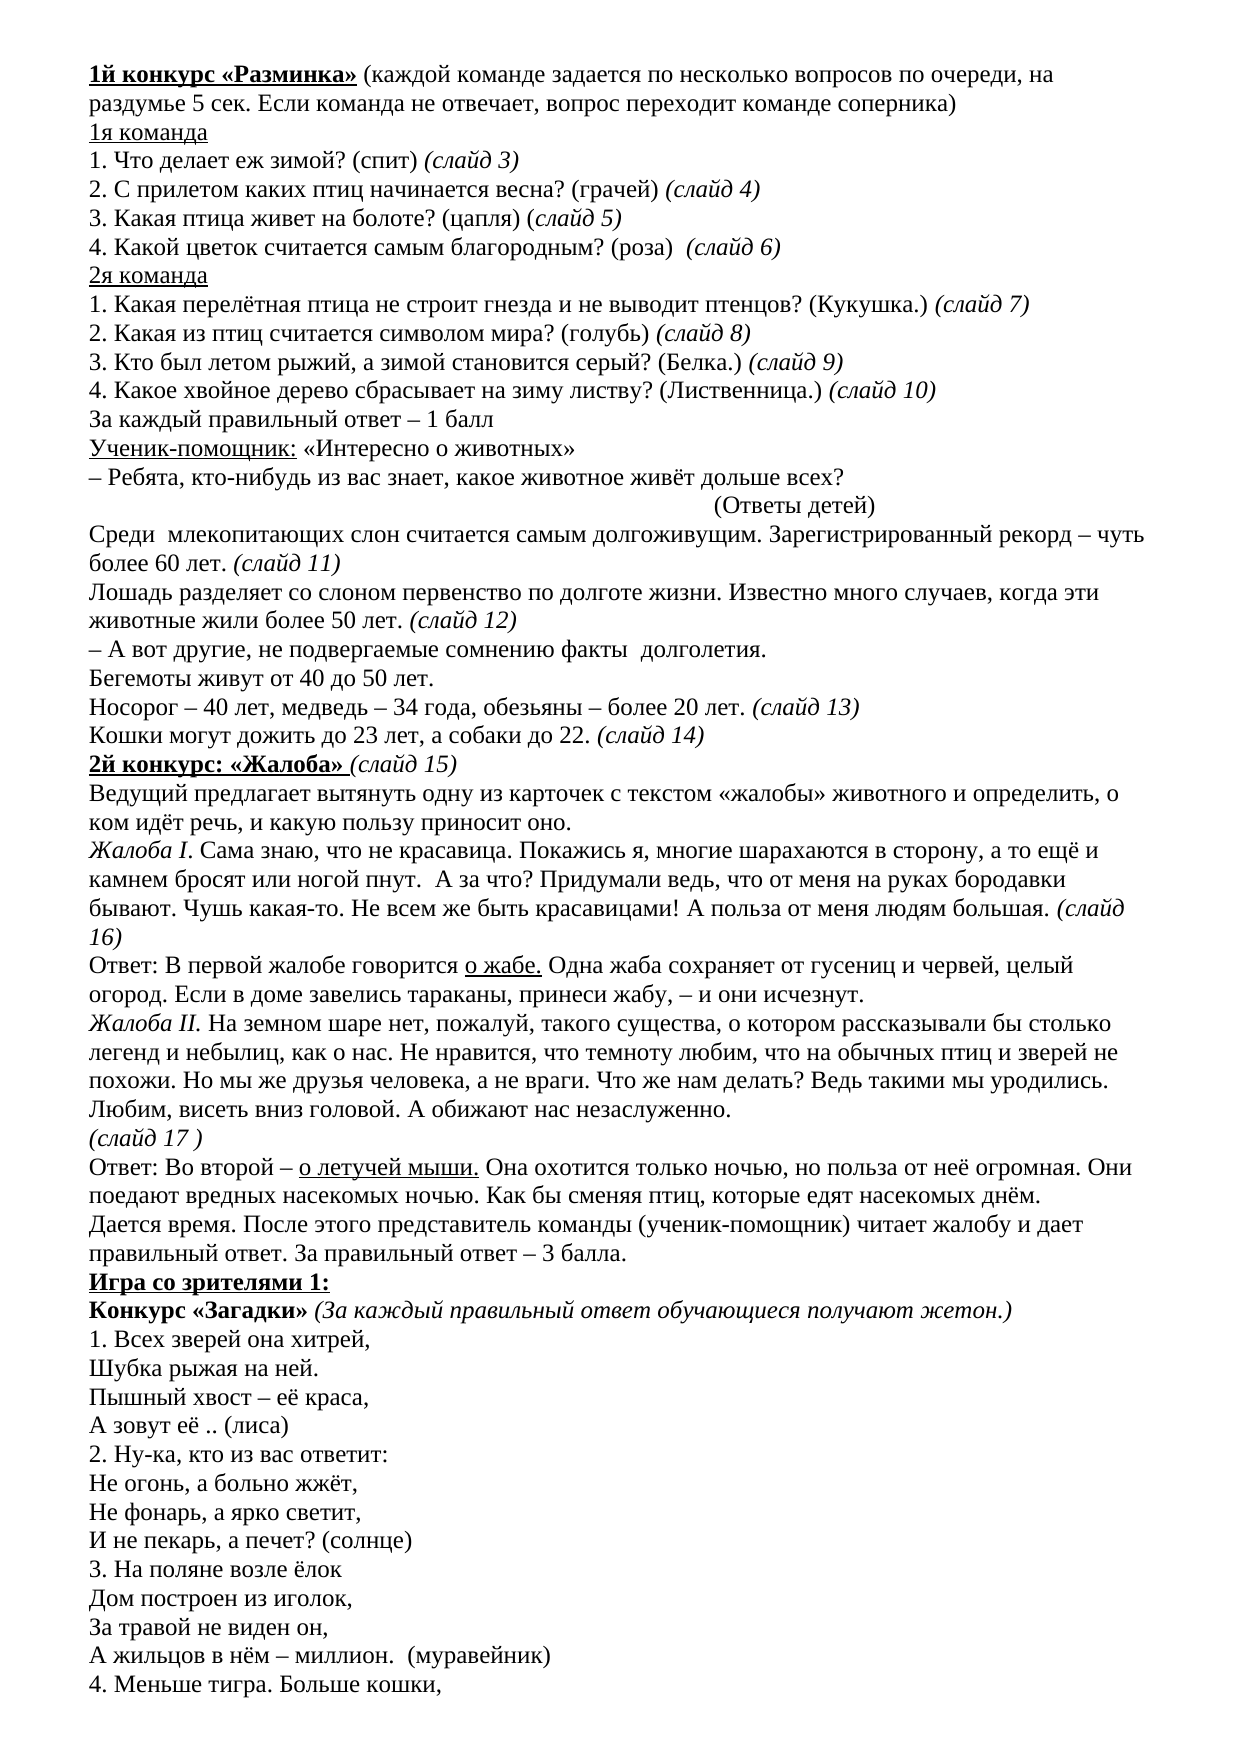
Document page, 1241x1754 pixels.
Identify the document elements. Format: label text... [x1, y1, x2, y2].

text Носорог – 40 лет, медведь – 34 года, обезьяны – более 20 лет. (слайд 13) [89, 692, 1152, 720]
text Ученик-помощник: «Интересно о животных» [89, 433, 1152, 462]
text 1. Какая перелётная птица не строит гнезда и не выводит птенцов? (Кукушка.) (слайд 7) [89, 289, 1152, 318]
text Среди млекопитающих слон считается самым долгоживущим. Зарегистрированный рекорд – чуть более 60 лет. (слайд 11) [89, 519, 1152, 577]
text 1. Что делает еж зимой? (спит) (слайд 3) [89, 145, 1152, 174]
text 4. Меньше тигра. Больше кошки, [89, 1669, 1152, 1698]
text 4. Какое хвойное дерево сбрасывает на зиму листву? (Лиственница.) (слайд 10) [89, 375, 1152, 404]
text 2. Какая из птиц считается символом мира? (голубь) (слайд 8) [89, 318, 1152, 347]
text Игра со зрителями 1: [89, 1267, 1152, 1295]
text Шубка рыжая на ней. [89, 1353, 1152, 1382]
text А зовут её .. (лиса) [89, 1410, 1152, 1439]
text 1я команда [89, 117, 1152, 145]
text И не пекарь, а печет? (солнце) [89, 1525, 1152, 1554]
text Ответ: Во второй – о летучей мыши. Она охотится только ночью, но польза от неё огромная. Они поедают вредных насекомых ночью. Как бы сменяя птиц, которые едят насекомых днём. [89, 1152, 1152, 1209]
text Жалоба I. Сама знаю, что не красавица. Покажись я, многие шарахаются в сторону, а то ещё и камнем бросят или ногой пнут. А за что? Придумали ведь, что от меня на руках бородавки бывают. Чушь какая-то. Не всем же быть красавицами! А польза от меня людям большая. (слайд 16) [89, 835, 1152, 950]
text Лошадь разделяет со слоном первенство по долготе жизни. Известно много случаев, когда эти животные жили более 50 лет. (слайд 12) [89, 577, 1152, 634]
text За травой не виден он, [89, 1612, 1152, 1640]
text – А вот другие, не подвергаемые сомнению факты долголетия. [89, 634, 1152, 663]
text 3. Какая птица живет на болоте? (цапля) (слайд 5) [89, 203, 1152, 232]
text Ответ: В первой жалобе говорится о жабе. Одна жаба сохраняет от гусениц и червей, целый огород. Если в доме завелись тараканы, принеси жабу, – и они исчезнут. [89, 950, 1152, 1008]
text 1й конкурс «Разминка» (каждой команде задается по несколько вопросов по очереди, на раздумье 5 сек. Если команда не отвечает, вопрос переходит команде соперника) [89, 59, 1152, 117]
text Не огонь, а больно жжёт, [89, 1468, 1152, 1497]
text Дом построен из иголок, [89, 1583, 1152, 1612]
text 2я команда [89, 260, 1152, 289]
text 3. Кто был летом рыжий, а зимой становится серый? (Белка.) (слайд 9) [89, 347, 1152, 375]
text Конкурс «Загадки» (За каждый правильный ответ обучающиеся получают жетон.) [89, 1295, 1152, 1324]
text Пышный хвост – её краса, [89, 1382, 1152, 1410]
text 4. Какой цветок считается самым благородным? (роза) (слайд 6) [89, 232, 1152, 260]
text Бегемоты живут от 40 до 50 лет. [89, 663, 1152, 692]
text 2. С прилетом каких птиц начинается весна? (грачей) (слайд 4) [89, 174, 1152, 203]
text За каждый правильный ответ – 1 балл [89, 404, 1152, 433]
text Жалоба II. На земном шаре нет, пожалуй, такого существа, о котором рассказывали бы столько легенд и небылиц, как о нас. Не нравится, что темноту любим, что на обычных птиц и зверей не похожи. Но мы же друзья человека, а не враги. Что же нам делать? Ведь такими мы уродились. Любим, висеть вниз головой. А обижают нас незаслуженно. [89, 1008, 1152, 1123]
text Кошки могут дожить до 23 лет, а собаки до 22. (слайд 14) [89, 720, 1152, 749]
text 3. На поляне возле ёлок [89, 1554, 1152, 1583]
text 1. Всех зверей она хитрей, [89, 1324, 1152, 1353]
text – Ребята, кто-нибудь из вас знает, какое животное живёт дольше всех? [89, 462, 1152, 490]
text 2. Ну-ка, кто из вас ответит: [89, 1439, 1152, 1468]
text (Ответы детей) [89, 490, 1152, 519]
text Ведущий предлагает вытянуть одну из карточек с текстом «жалобы» животного и определить, о ком идёт речь, и какую пользу приносит оно. [89, 778, 1152, 835]
text А жильцов в нём – миллион. (муравейник) [89, 1640, 1152, 1669]
text 2й конкурс: «Жалоба» (слайд 15) [89, 749, 1152, 778]
text (слайд 17 ) [89, 1123, 1152, 1152]
text Дается время. После этого представитель команды (ученик-помощник) читает жалобу и дает правильный ответ. За правильный ответ – 3 балла. [89, 1209, 1152, 1267]
text Не фонарь, а ярко светит, [89, 1497, 1152, 1525]
